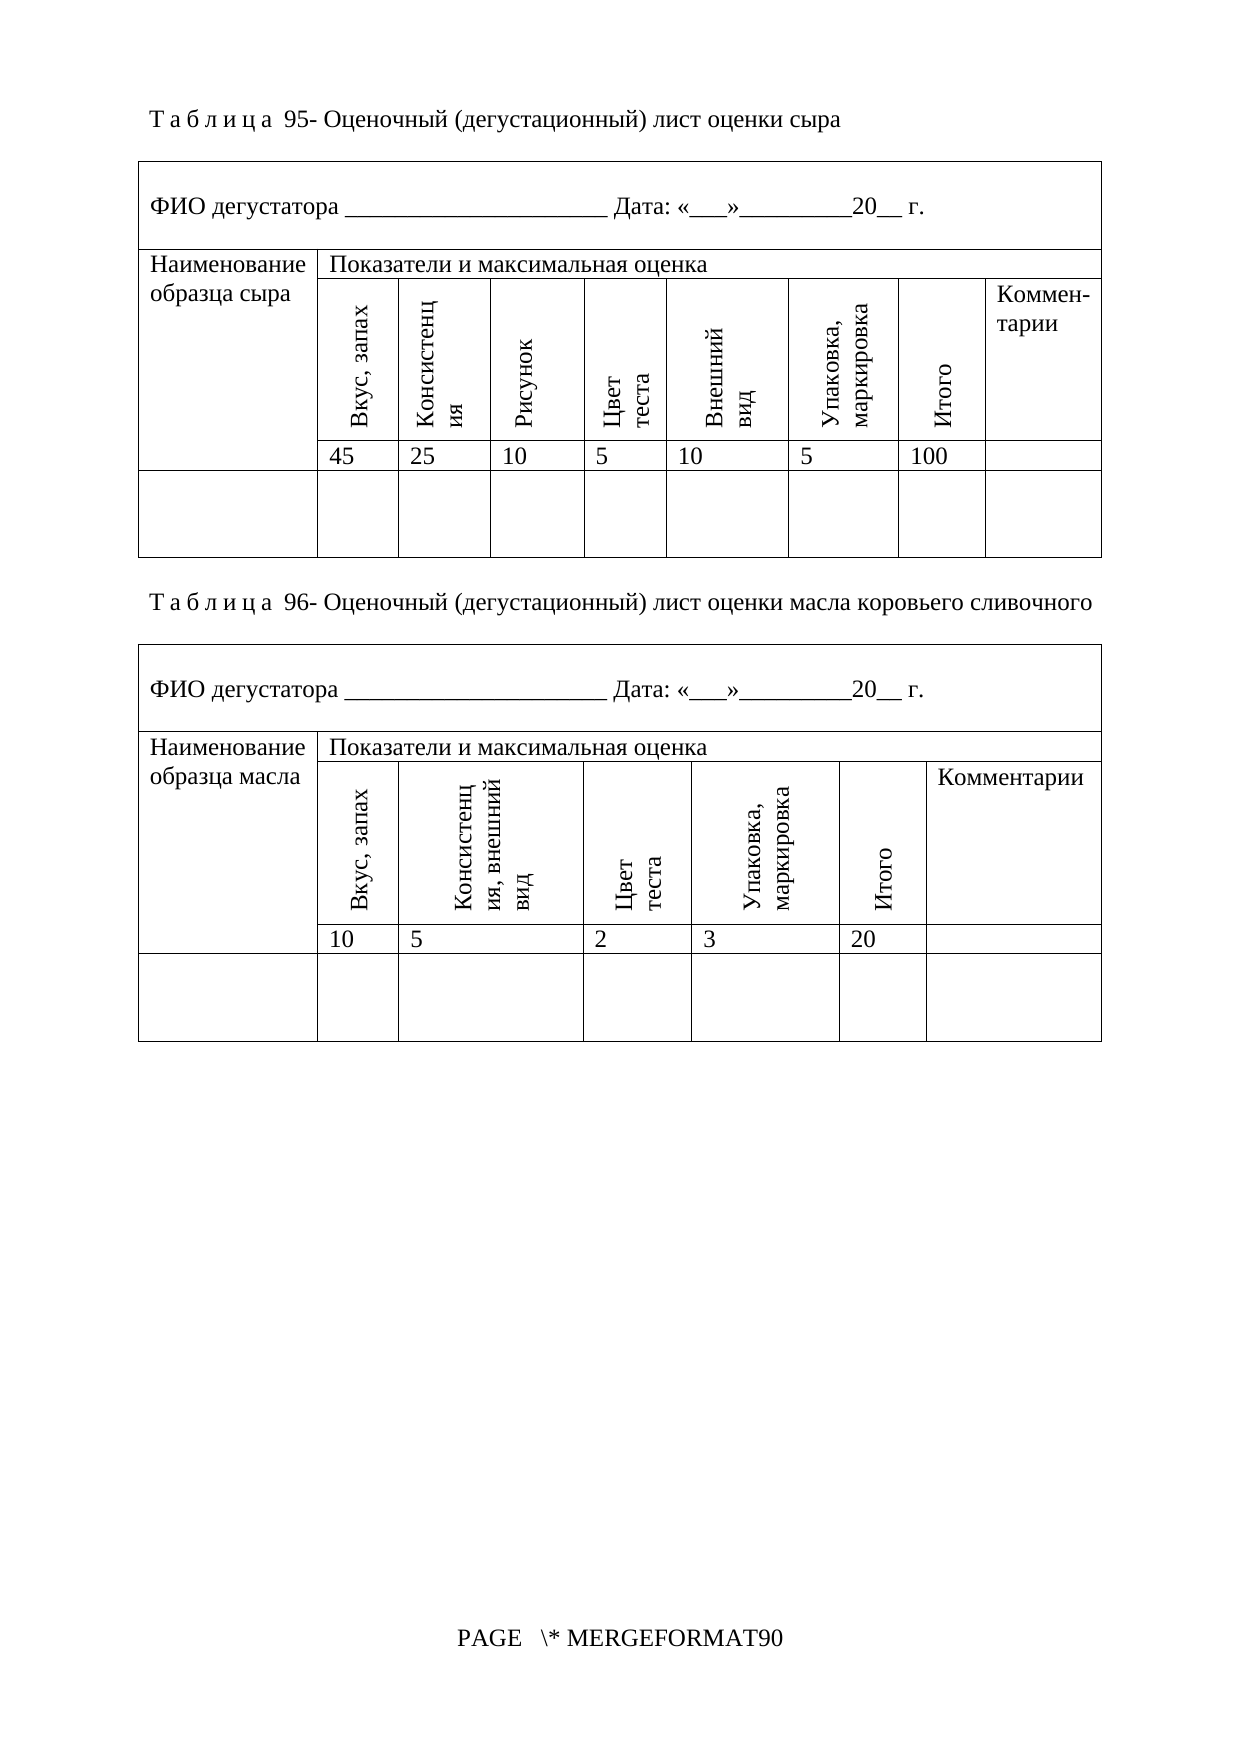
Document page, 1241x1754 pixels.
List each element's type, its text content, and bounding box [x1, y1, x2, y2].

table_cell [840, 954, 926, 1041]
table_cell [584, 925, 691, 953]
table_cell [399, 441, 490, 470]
text Таблица 96- Оценочный (дегустационный) лист оценки масла коровьего сливочного [75, 587, 1165, 616]
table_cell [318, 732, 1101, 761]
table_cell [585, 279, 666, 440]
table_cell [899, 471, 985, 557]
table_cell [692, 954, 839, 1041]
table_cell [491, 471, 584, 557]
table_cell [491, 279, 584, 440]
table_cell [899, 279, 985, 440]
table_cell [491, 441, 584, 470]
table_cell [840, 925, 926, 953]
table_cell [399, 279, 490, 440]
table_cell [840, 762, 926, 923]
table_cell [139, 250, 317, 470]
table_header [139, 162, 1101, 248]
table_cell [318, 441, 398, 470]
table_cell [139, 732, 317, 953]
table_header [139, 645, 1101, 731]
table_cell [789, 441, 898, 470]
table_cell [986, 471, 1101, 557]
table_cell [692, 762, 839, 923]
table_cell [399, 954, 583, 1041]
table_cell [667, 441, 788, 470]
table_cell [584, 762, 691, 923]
text Таблица 95- Оценочный (дегустационный) лист оценки сыра [75, 104, 1165, 132]
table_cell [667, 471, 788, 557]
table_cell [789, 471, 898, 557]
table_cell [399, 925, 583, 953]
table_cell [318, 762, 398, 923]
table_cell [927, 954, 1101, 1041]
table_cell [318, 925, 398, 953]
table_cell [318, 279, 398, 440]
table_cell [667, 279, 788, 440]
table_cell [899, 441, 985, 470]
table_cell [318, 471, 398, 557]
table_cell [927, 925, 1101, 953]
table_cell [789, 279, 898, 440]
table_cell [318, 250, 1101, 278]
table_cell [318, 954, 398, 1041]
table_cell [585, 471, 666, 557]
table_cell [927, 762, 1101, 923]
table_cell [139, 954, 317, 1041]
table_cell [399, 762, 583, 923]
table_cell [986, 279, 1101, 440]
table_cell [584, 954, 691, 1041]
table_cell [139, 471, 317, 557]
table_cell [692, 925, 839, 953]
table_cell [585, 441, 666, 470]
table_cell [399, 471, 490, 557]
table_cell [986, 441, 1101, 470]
